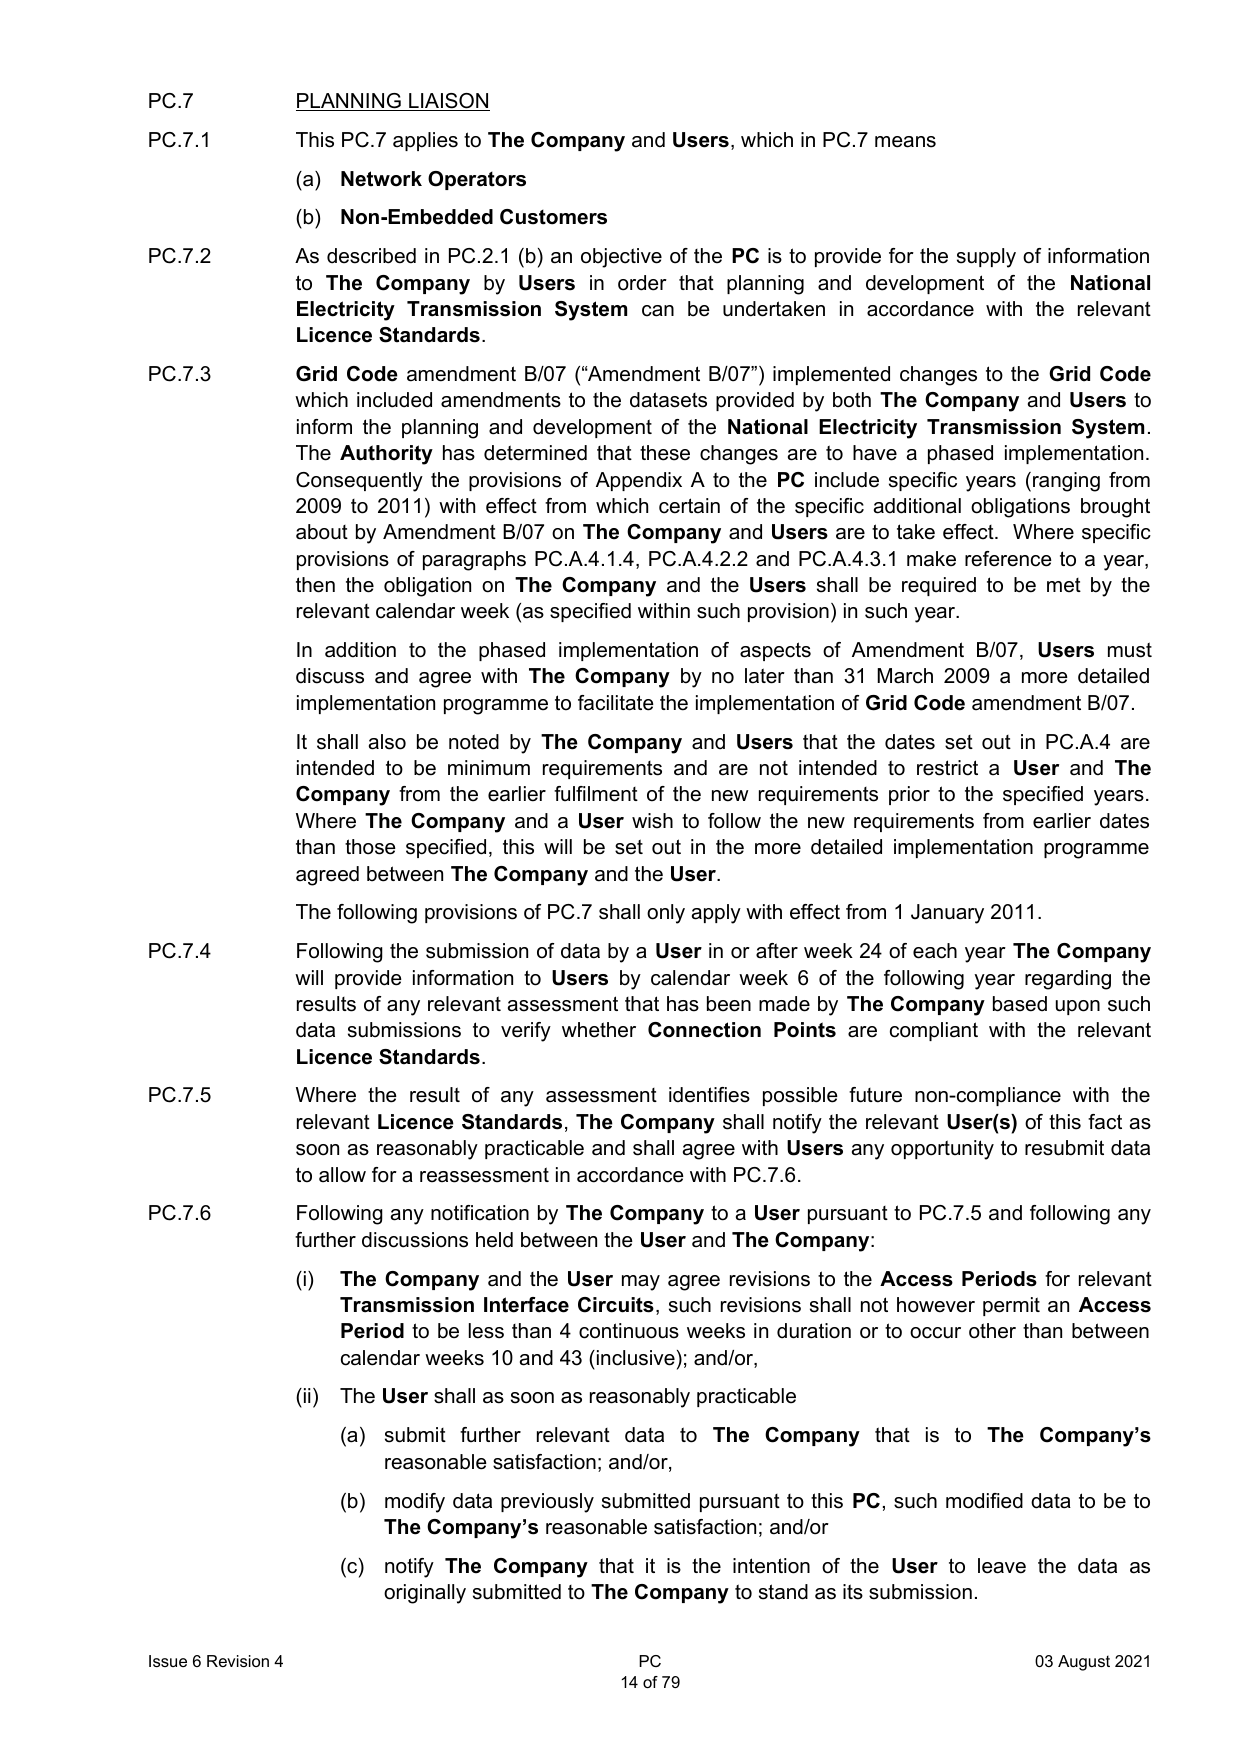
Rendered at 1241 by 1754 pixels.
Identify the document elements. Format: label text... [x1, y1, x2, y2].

text The following provisions of PC.7 shall only apply with effect from 1 January 2011. [148, 900, 1152, 924]
text PC.7.5 Where the result of any assessment identifies possible future non-compliance with the relevant Licence Standards, The Company shall notify the relevant User(s) of this fact as soon as reasonably practicable and shall agree with Users any opportunity to resubmit data to allow for a reassessment in accordance with PC.7.6. [148, 1083, 1152, 1186]
text (b) Non-Embedded Customers [295, 205, 1152, 229]
text PC.7.4 Following the submission of data by a User in or after week 24 of each year The Company will provide information to Users by calendar week 6 of the following year regarding the results of any relevant assessment that has been made by The Company based upon such data submissions to verify whether Connection Points are compliant with the relevant Licence Standards. [148, 939, 1152, 1068]
text (c) notify The Company that it is the intention of the User to leave the data as originally submitted to The Company to stand as its submission. [340, 1554, 1152, 1604]
text (ii) The User shall as soon as reasonably practicable [295, 1384, 1152, 1408]
text PC.7.1 This PC.7 applies to The Company and Users, which in PC.7 means [148, 127, 1152, 151]
text In addition to the phased implementation of aspects of Amendment B/07, Users must discuss and agree with The Company by no later than 31 March 2009 a more detailed implementation programme to facilitate the implementation of Grid Code amendment B/07. [148, 638, 1152, 715]
text (i) The Company and the User may agree revisions to the Access Periods for relevant Transmission Interface Circuits, such revisions shall not however permit an Access Period to be less than 4 continuous weeks in duration or to occur other than between calendar weeks 10 and 43 (inclusive); and/or, [295, 1266, 1152, 1369]
text PC.7.3 Grid Code amendment B/07 (“Amendment B/07”) implemented changes to the Grid Code which included amendments to the datasets provided by both The Company and Users to inform the planning and development of the National Electricity Transmission System. The Authority has determined that these changes are to have a phased implementation. Consequently the provisions of Appendix A to the PC include specific years (ranging from 2009 to 2011) with effect from which certain of the specific additional obligations brought about by Amendment B/07 on The Company and Users are to take effect. Where specific provisions of paragraphs PC.A.4.1.4, PC.A.4.2.2 and PC.A.4.3.1 make reference to a year, then the obligation on The Company and the Users shall be required to be met by the relevant calendar week (as specified within such provision) in such year. [148, 362, 1152, 623]
text It shall also be noted by The Company and Users that the dates set out in PC.A.4 are intended to be minimum requirements and are not intended to restrict a User and The Company from the earlier fulfilment of the new requirements prior to the specified years. Where The Company and a User wish to follow the new requirements from earlier dates than those specified, this will be set out in the more detailed implementation programme agreed between The Company and the User. [148, 729, 1152, 885]
text (a) Network Operators [295, 166, 1152, 190]
text PC.7.2 As described in PC.2.1 (b) an objective of the PC is to provide for the supply of information to The Company by Users in order that planning and development of the National Electricity Transmission System can be undertaken in accordance with the relevant Licence Standards. [148, 244, 1152, 347]
text PC.7.6 Following any notification by The Company to a User pursuant to PC.7.5 and following any further discussions held between the User and The Company: [148, 1201, 1152, 1252]
text (b) modify data previously submitted pursuant to this PC, such modified data to be to The Company’s reasonable satisfaction; and/or [340, 1488, 1152, 1539]
text (a) submit further relevant data to The Company that is to The Company’s reasonable satisfaction; and/or, [340, 1423, 1152, 1473]
text PC.7 PLANNING LIAISON [148, 89, 1152, 113]
